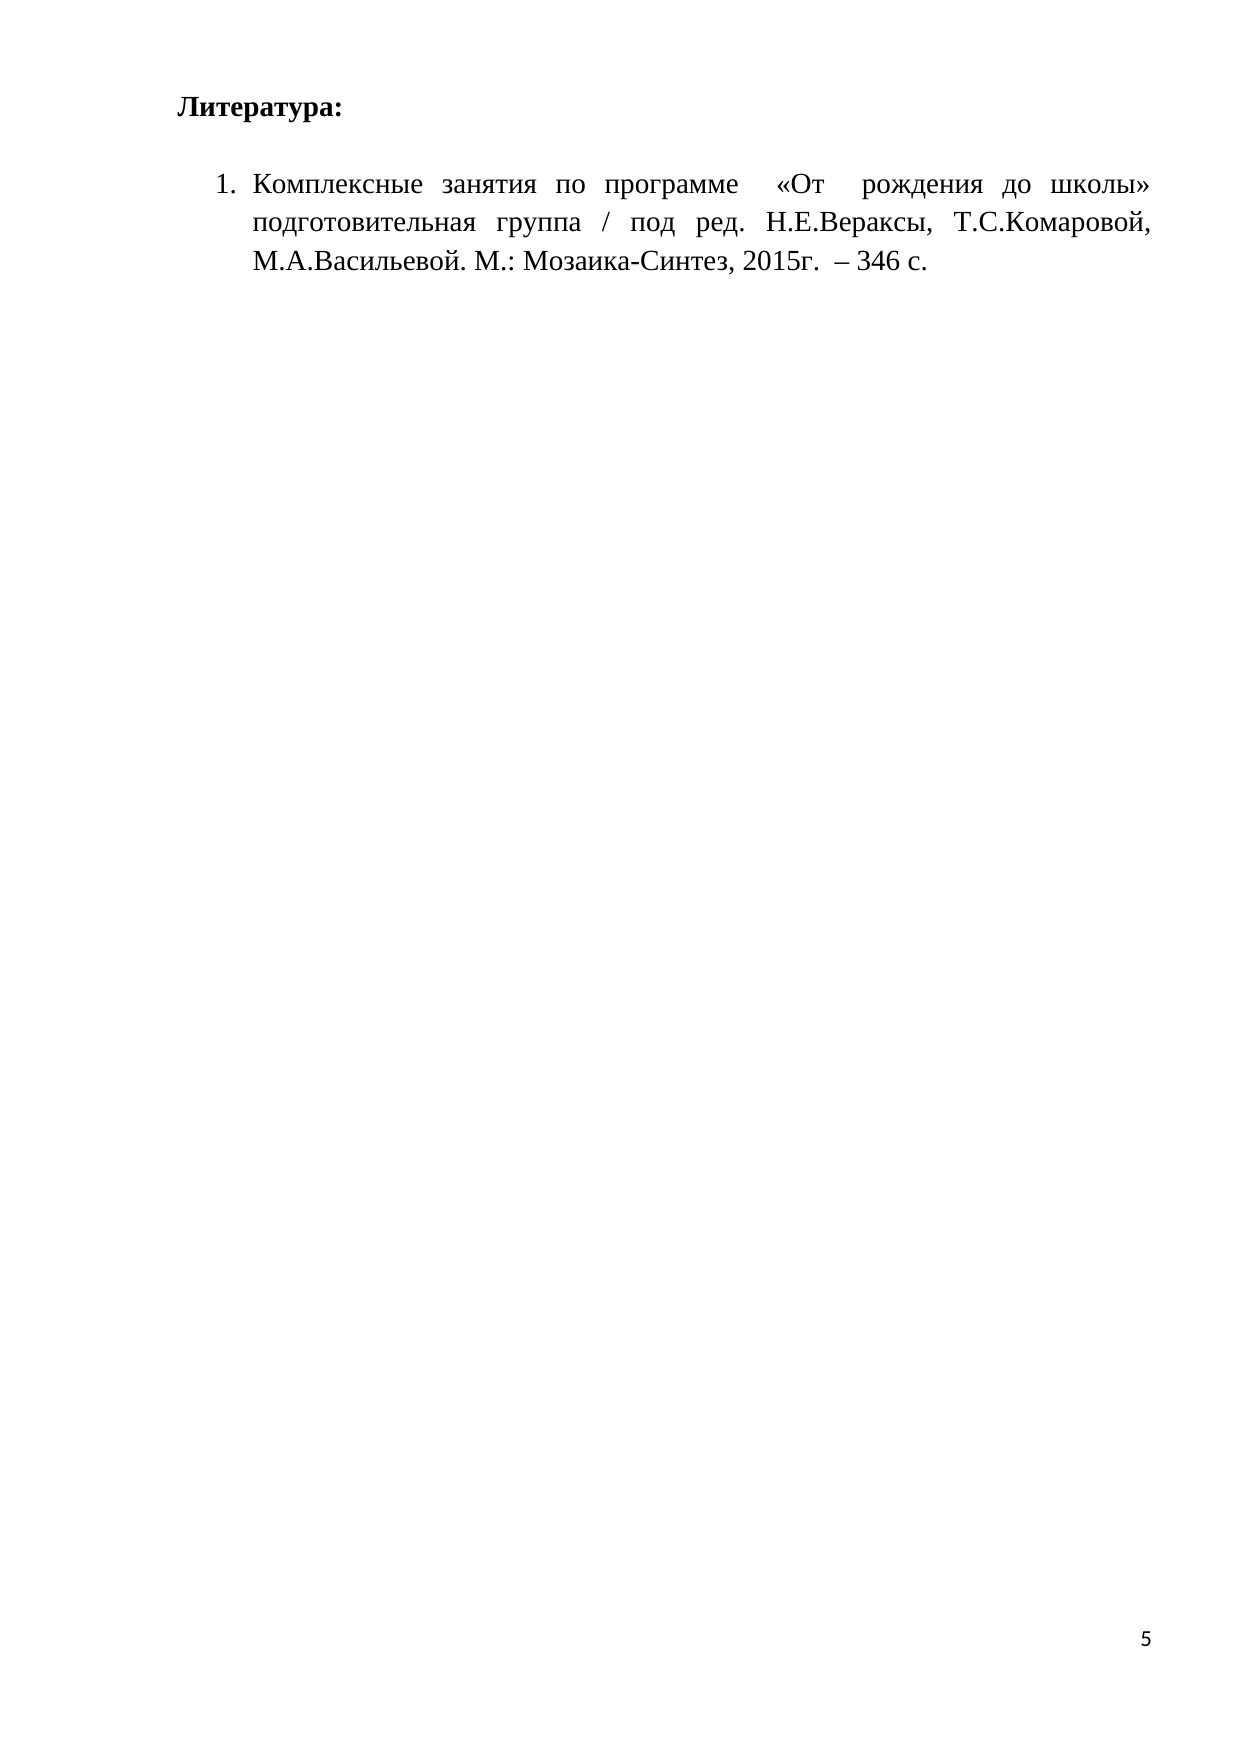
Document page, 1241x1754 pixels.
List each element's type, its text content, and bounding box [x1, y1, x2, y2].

text Литература: [177, 89, 1152, 122]
list Комплексные занятия по программе «От рождения до школы» подготовительная группа / под ред. Н.Е.Вераксы, Т.С.Комаровой, М.А.Васильевой. М.: Мозаика-Синтез, 2015г. – 346 с. [215, 166, 1152, 276]
